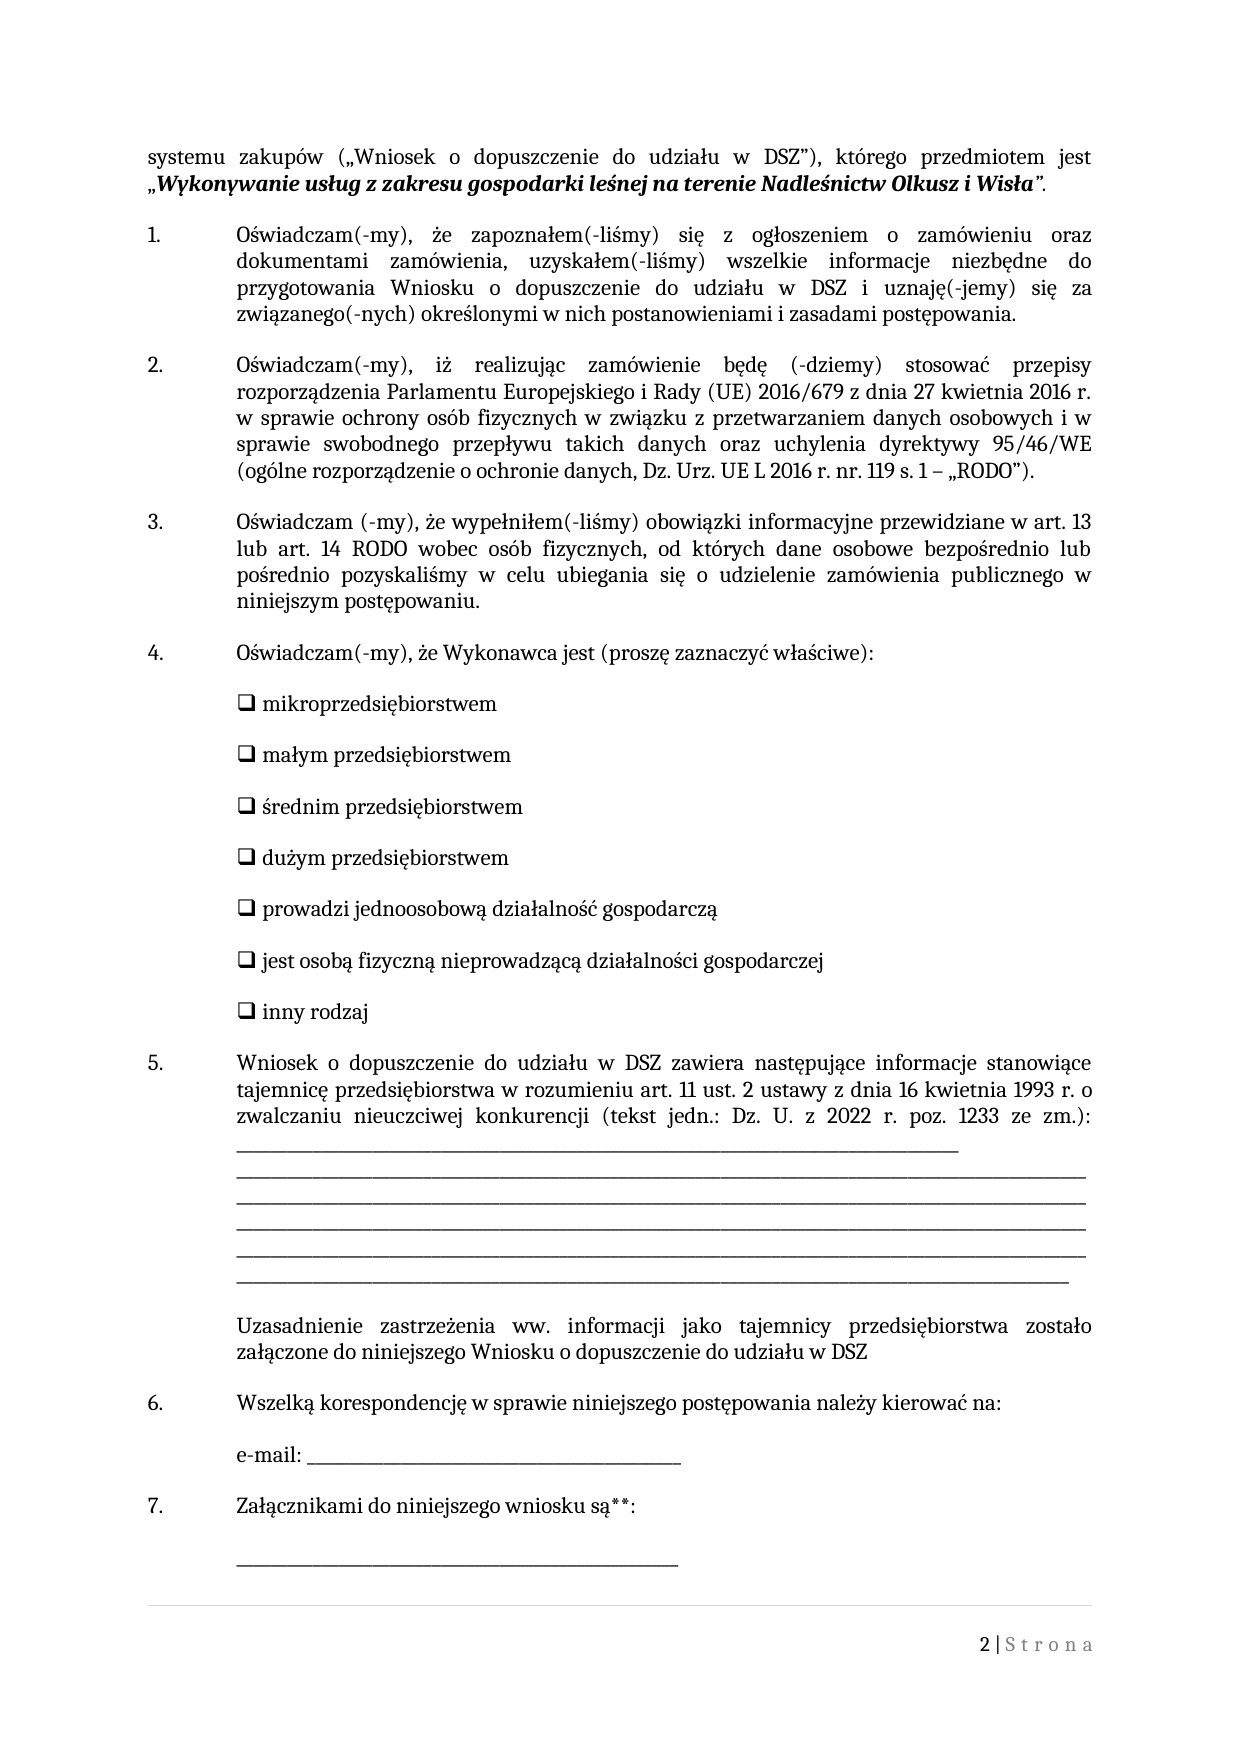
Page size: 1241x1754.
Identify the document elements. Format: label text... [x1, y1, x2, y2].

text jest osobą fizyczną nieprowadzącą działalności gospodarczej [236, 947, 1092, 974]
text małym przedsiębiorstwem [236, 742, 1092, 768]
text 2. Oświadczam(-my), iż realizując zamówienie będę (-dziemy) stosować przepisy rozporządzenia Parlamentu Europejskiego i Rady (UE) 2016/679 z dnia 27 kwietnia 2016 r. w sprawie ochrony osób fizycznych w związku z przetwarzaniem danych osobowych i w sprawie swobodnego przepływu takich danych oraz uchylenia dyrektywy 95/46/WE (ogólne rozporządzenie o ochronie danych, Dz. Urz. UE L 2016 r. nr. 119 s. 1 – „RODO”). [148, 352, 1092, 484]
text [148, 144, 1092, 197]
text 3. Oświadczam (-my), że wypełniłem(-liśmy) obowiązki informacyjne przewidziane w art. 13 lub art. 14 RODO wobec osób fizycznych, od których dane osobowe bezpośrednio lub pośrednio pozyskaliśmy w celu ubiegania się o udzielenie zamówienia publicznego w niniejszym postępowaniu. [148, 509, 1092, 614]
text e-mail: ____________________________________________ [236, 1441, 1092, 1468]
text 6. Wszelką korespondencję w sprawie niniejszego postępowania należy kierować na: [148, 1390, 1092, 1416]
text dużym przedsiębiorstwem [236, 845, 1092, 871]
text 4. Oświadczam(-my), że Wykonawca jest (proszę zaznaczyć właściwe): [148, 639, 1092, 666]
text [236, 1544, 1092, 1571]
text inny rodzaj [236, 999, 1092, 1025]
text średnim przedsiębiorstwem [236, 793, 1092, 820]
text prowadzi jednoosobową działalność gospodarczą [236, 896, 1092, 922]
text 7. Załącznikami do niniejszego wniosku są**: [148, 1493, 1092, 1519]
text 5. Wniosek o dopuszczenie do udziału w DSZ zawiera następujące informacje stanowiące tajemnicę przedsiębiorstwa w rozumieniu art. 11 ust. 2 ustawy z dnia 16 kwietnia 1993 r. o zwalczaniu nieuczciwej konkurencji (tekst jedn.: Dz. U. z 2022 r. poz. 1233 ze zm.): _____________________________________________________________________________________ __________________________________________________________________________________________________________________________________________________________________________________________________________________________________________________________________________________________________________________________________________________________________________________________________________________________________________________________________________________________________________________ [148, 1050, 1092, 1287]
text Uzasadnienie zastrzeżenia ww. informacji jako tajemnicy przedsiębiorstwa zostało załączone do niniejszego Wniosku o dopuszczenie do udziału w DSZ [236, 1312, 1092, 1365]
text 1. Oświadczam(-my), że zapoznałem(-liśmy) się z ogłoszeniem o zamówieniu oraz dokumentami zamówienia, uzyskałem(-liśmy) wszelkie informacje niezbędne do przygotowania Wniosku o dopuszczenie do udziału w DSZ i uznaję(-jemy) się za związanego(-nych) określonymi w nich postanowieniami i zasadami postępowania. [148, 222, 1092, 327]
text mikroprzedsiębiorstwem [236, 691, 1092, 717]
